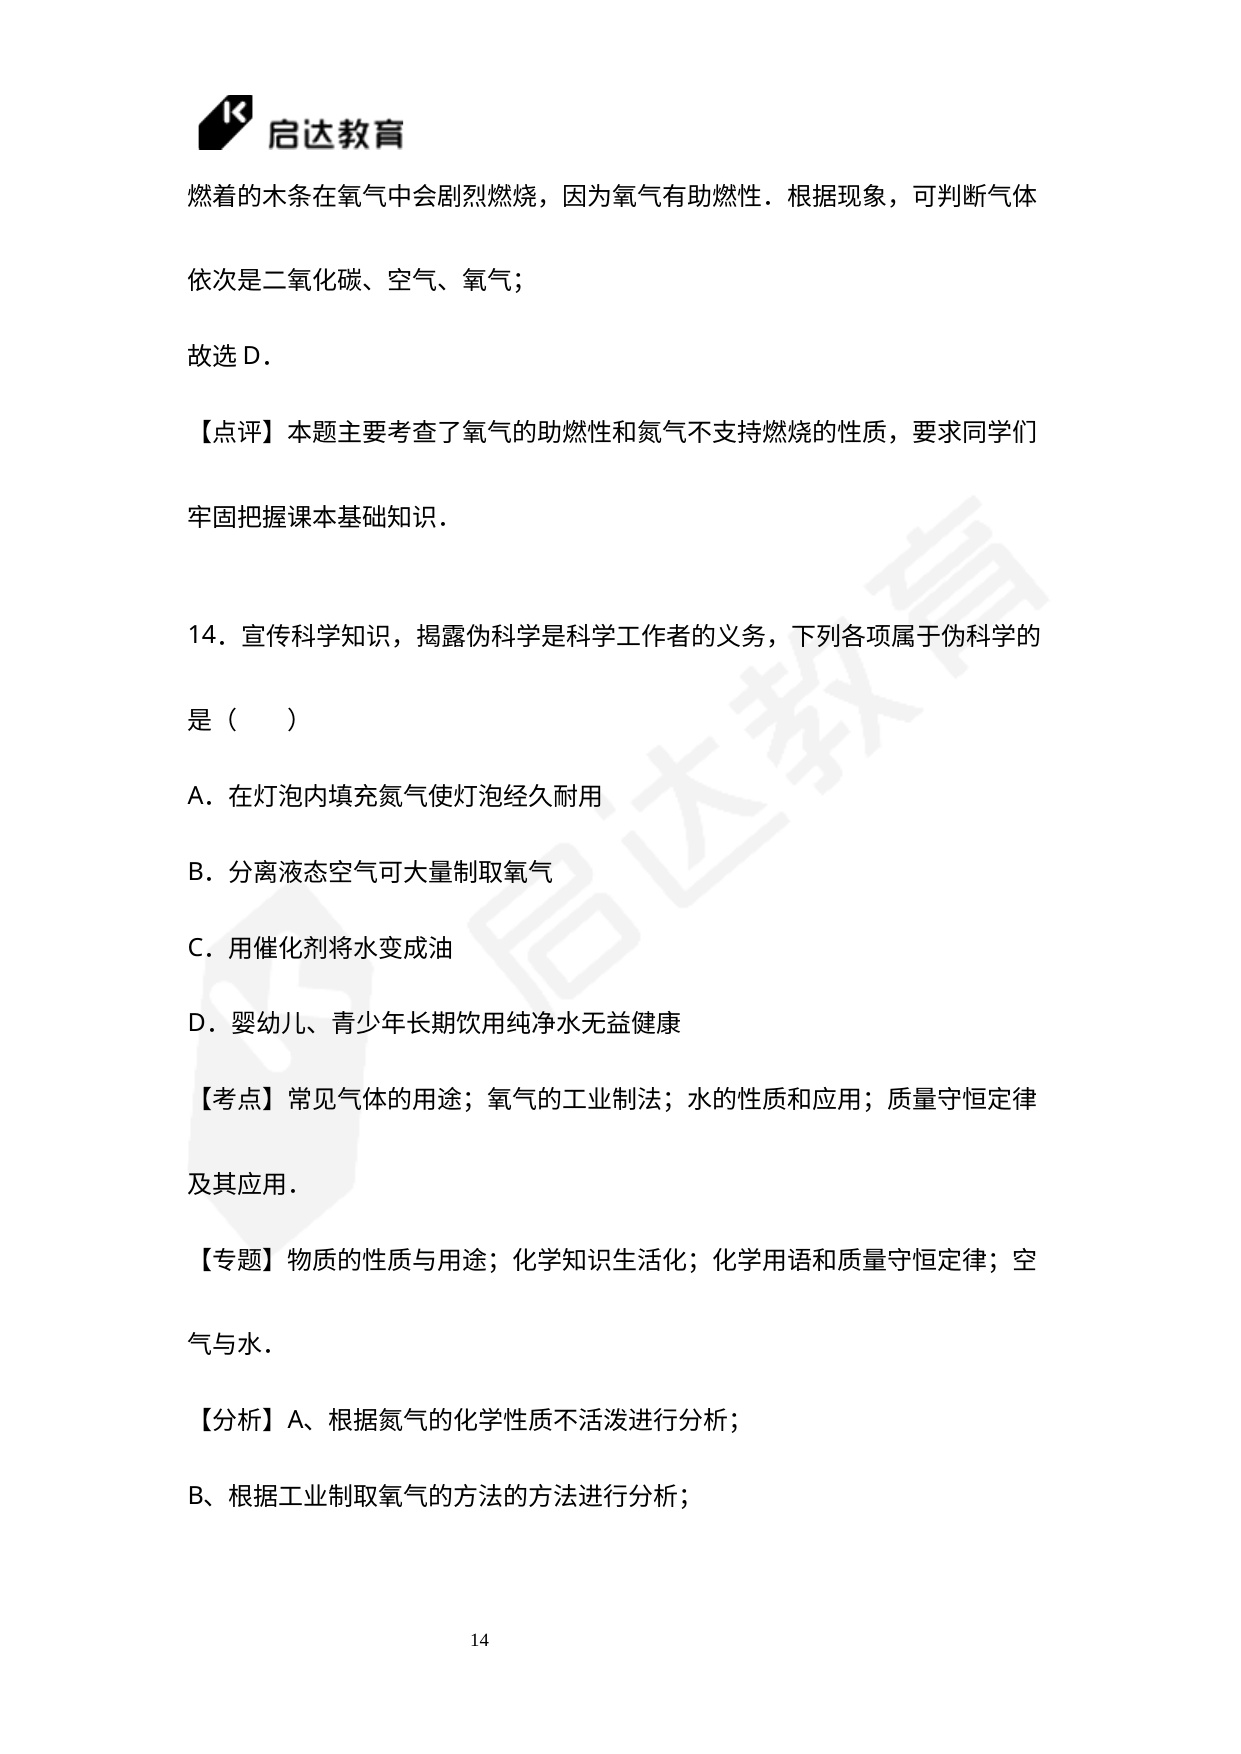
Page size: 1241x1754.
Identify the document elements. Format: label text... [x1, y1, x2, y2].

text 【考点】常见气体的用途；氧气的工业制法；水的性质和应用；质量守恒定律及其应用． [187, 1065, 1053, 1215]
text A．在灯泡内填充氮气使灯泡经久耐用 [187, 762, 1053, 827]
text 故选D． [187, 322, 1053, 387]
text B．分离液态空气可大量制取氧气 [187, 838, 1053, 903]
text 【点评】本题主要考查了氧气的助燃性和氮气不支持燃烧的性质，要求同学们牢固把握课本基础知识． [187, 398, 1053, 548]
text 14．宣传科学知识，揭露伪科学是科学工作者的义务，下列各项属于伪科学的是（ ） [187, 602, 1053, 751]
text D．婴幼儿、青少年长期饮用纯净水无益健康 [187, 989, 1053, 1054]
picture [198, 95, 404, 150]
text C．用催化剂将水变成油 [187, 914, 1053, 979]
text 【专题】物质的性质与用途；化学知识生活化；化学用语和质量守恒定律；空气与水． [187, 1226, 1053, 1375]
text 【分析】A、根据氮气的化学性质不活泼进行分析； [187, 1386, 1053, 1451]
text 【解答】解：燃着的木条在二氧化碳中会熄灭，因为二氧化碳不支持燃烧；燃着的木条在空气中会继续燃烧，没有明显变化，因为空气中含有一定量氧气；燃着的木条在氧气中会剧烈燃烧，因为氧气有助燃性．根据现象，可判断气体依次是二氧化碳、空气、氧气； [187, 162, 1053, 311]
text B、根据工业制取氧气的方法的方法进行分析； [187, 1462, 1053, 1527]
